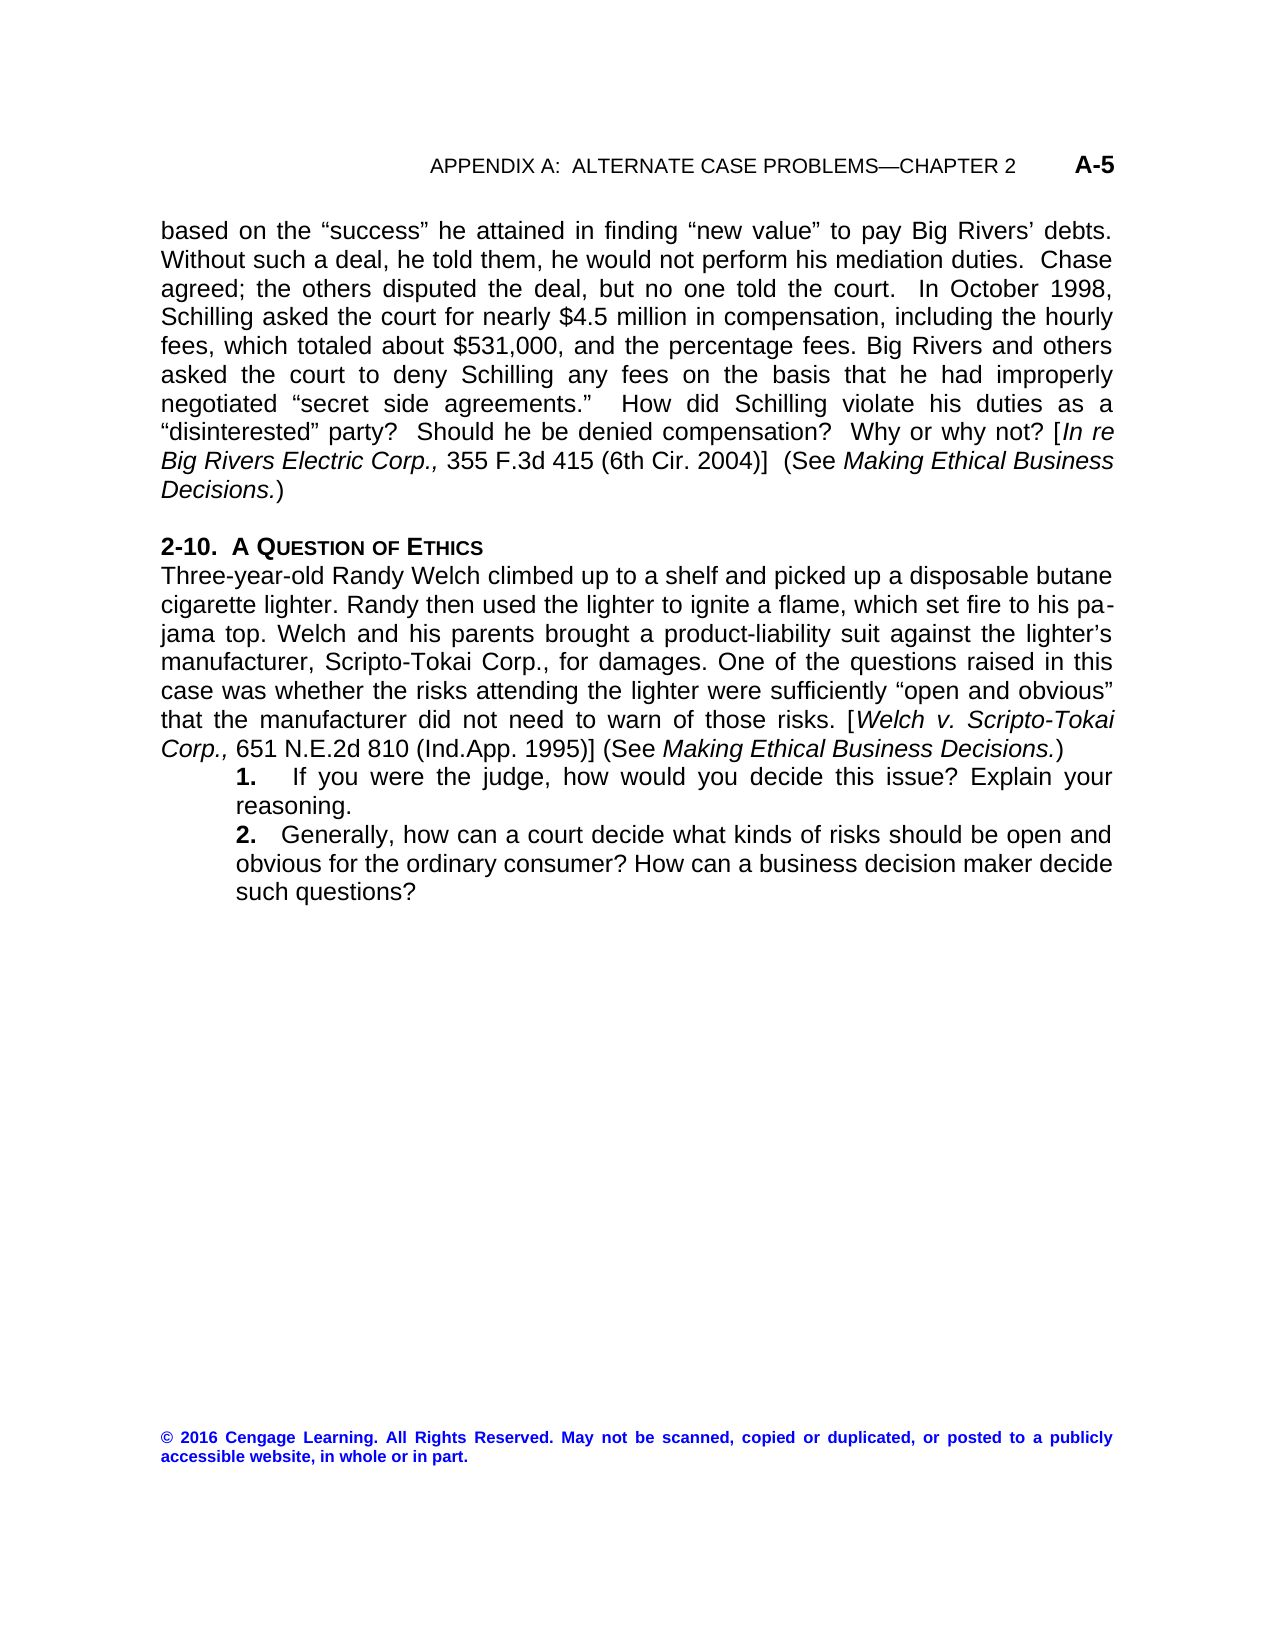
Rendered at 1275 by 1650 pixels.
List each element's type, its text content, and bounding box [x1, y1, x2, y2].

text Three-year-old Randy Welch climbed up to a shelf and picked up a disposable butane cigarette lighter. Randy then used the lighter to ignite a flame, which set fire to his pajama top. Welch and his parents brought a product-liability suit against the lighter’s manufacturer, Scripto-Tokai Corp., for damages. One of the questions raised in this case was whether the risks attending the lighter were sufficiently “open and obvious” that the manufacturer did not need to warn of those risks. [Welch v. Scripto-Tokai Corp., 651 N.E.2d 810 (Ind.App. 1995)] (See Making Ethical Business Decisions.) [161, 561, 1114, 762]
text 1. If you were the judge, how would you decide this issue? Explain your reasoning. [236, 762, 1114, 820]
text 2-10. A Question of Ethics [161, 532, 1114, 561]
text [161, 216, 1114, 503]
text 2. Generally, how can a court decide what kinds of risks should be open and obvious for the ordinary consumer? How can a business decision maker decide such questions? [236, 820, 1114, 906]
